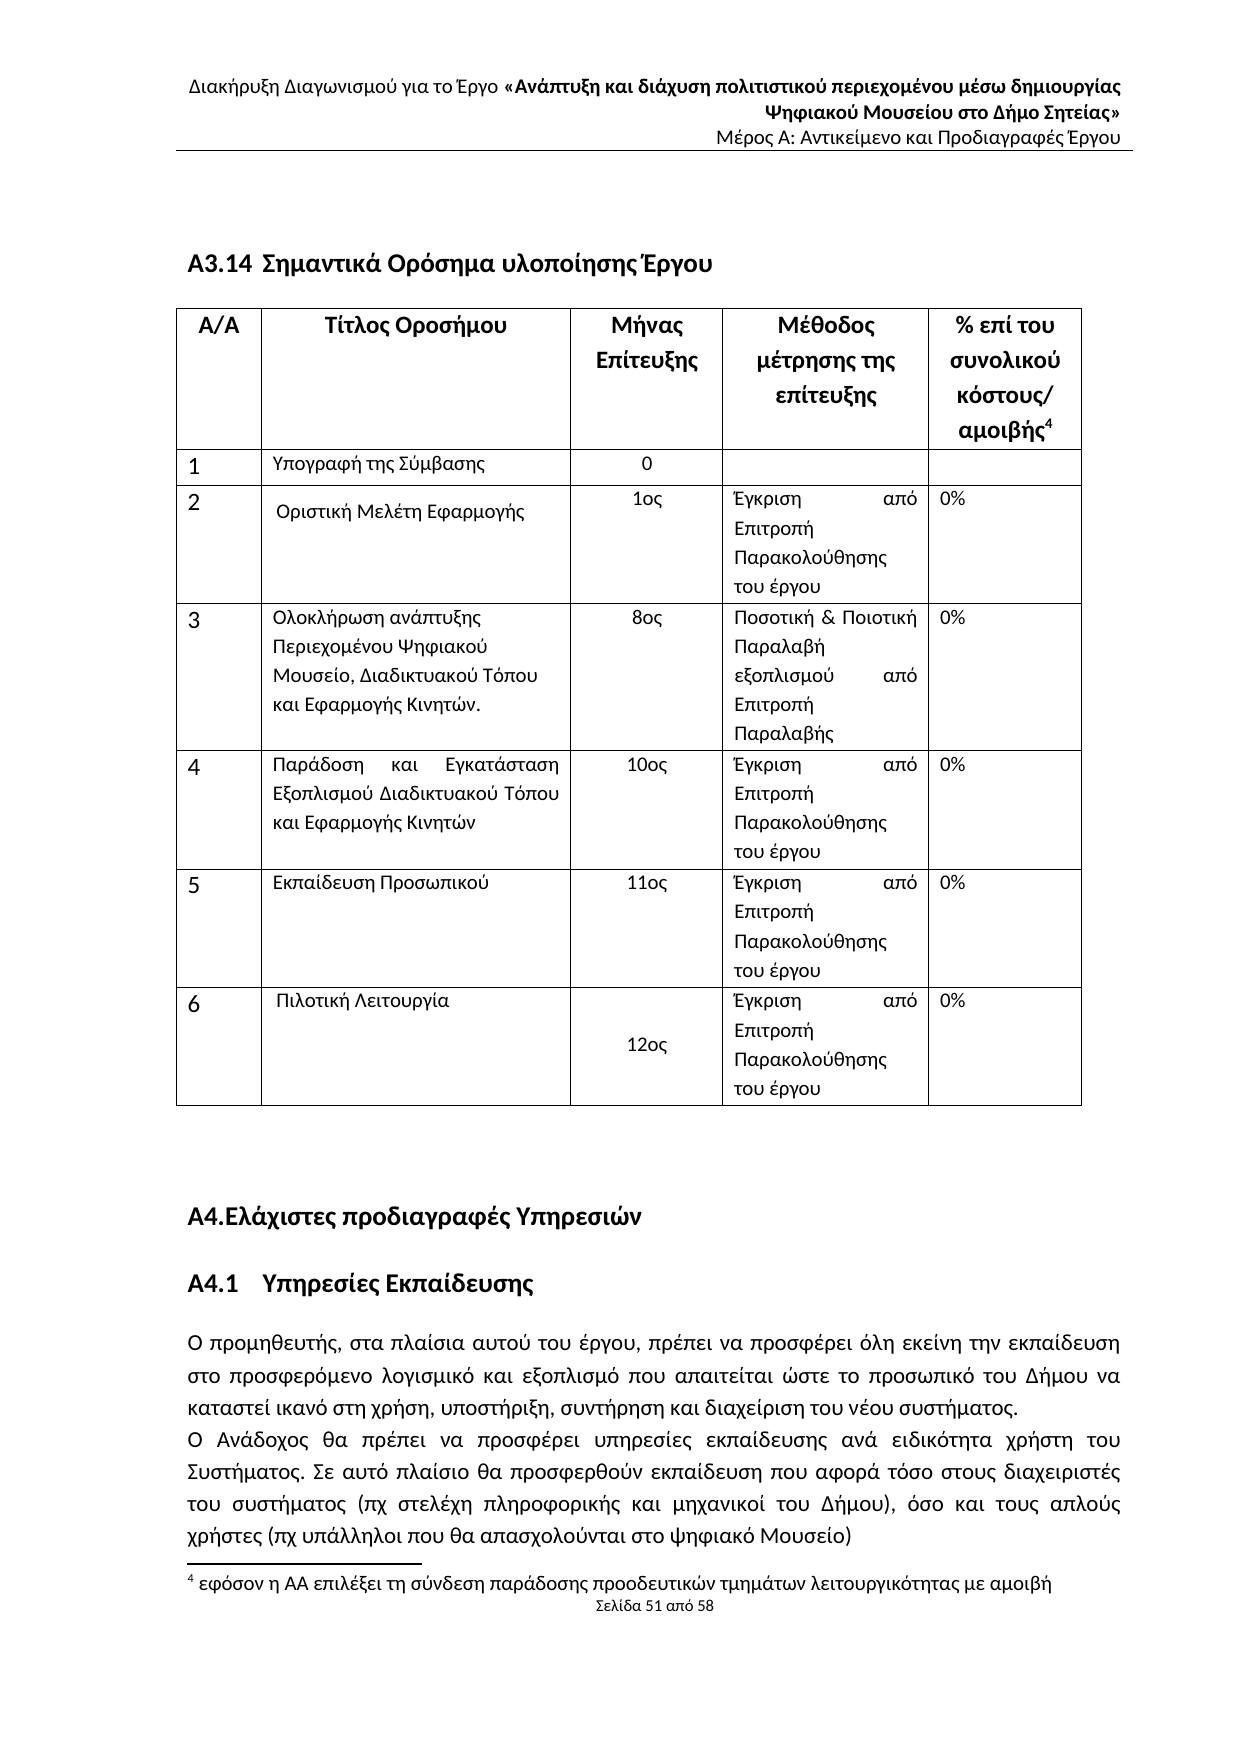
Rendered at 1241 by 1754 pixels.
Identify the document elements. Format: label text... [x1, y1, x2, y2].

subtitle Υπηρεσίες Εκπαίδευσης [187, 1266, 1122, 1299]
table_cell 0% [929, 870, 1081, 987]
table_cell Έγκριση από Επιτροπή Παρακολούθησης του έργου [723, 751, 928, 868]
table_header % επί του συνολικού κόστους/ αμοιβής [929, 309, 1081, 449]
table_cell [929, 450, 1081, 484]
table_cell 12ος [571, 988, 722, 1105]
table_cell 8ος [571, 604, 722, 750]
table_cell Έγκριση από Επιτροπή Παρακολούθησης του έργου [723, 870, 928, 987]
table_cell Ποσοτική & Ποιοτική Παραλαβή εξοπλισμού από Επιτροπή Παραλαβής [723, 604, 928, 750]
table_cell 1ος [571, 486, 722, 603]
table_cell 0% [929, 486, 1081, 603]
table_header Τίτλος Οροσήμου [262, 309, 570, 449]
table_cell 6 [177, 988, 261, 1105]
table_cell Ολοκλήρωση ανάπτυξης Περιεχομένου Ψηφιακού Μουσείο, Διαδικτυακού Τόπου και Εφαρμογής Κινητών. [262, 604, 570, 750]
table_header Μήνας Επίτευξης [571, 309, 722, 449]
table_cell Υπογραφή της Σύμβασης [262, 450, 570, 484]
table_cell 11ος [571, 870, 722, 987]
table_cell 5 [177, 870, 261, 987]
table_cell Έγκριση από Επιτροπή Παρακολούθησης του έργου [723, 988, 928, 1105]
table_cell 0% [929, 988, 1081, 1105]
table_cell Παράδοση και Εγκατάσταση Εξοπλισμού Διαδικτυακού Τόπου και Εφαρμογής Κινητών [262, 751, 570, 868]
subtitle Ελάχιστες προδιαγραφές Υπηρεσιών [187, 1199, 1122, 1232]
table_cell 0% [929, 604, 1081, 750]
table_cell 4 [177, 751, 261, 868]
table_cell 0 [571, 450, 722, 484]
table_cell Έγκριση από Επιτροπή Παρακολούθησης του έργου [723, 486, 928, 603]
table_header Μέθοδος μέτρησης της επίτευξης [723, 309, 928, 449]
table_cell [723, 450, 928, 484]
table_cell Εκπαίδευση Προσωπικού [262, 870, 570, 987]
table_cell 0% [929, 751, 1081, 868]
table_header Α/Α [177, 309, 261, 449]
table_cell 2 [177, 486, 261, 603]
table_cell 3 [177, 604, 261, 750]
table_cell 1 [177, 450, 261, 484]
table_cell Οριστική Μελέτη Εφαρμογής [262, 486, 570, 603]
text Ο προμηθευτής, στα πλαίσια αυτού του έργου, πρέπει να προσφέρει όλη εκείνη την εκπαίδευση στο προσφερόμενο λογισμικό και εξοπλισμό που απαιτείται ώστε το προσωπικό του Δήμου να καταστεί ικανό στη χρήση, υποστήριξη, συντήρηση και διαχείριση του νέου συστήματος. [187, 1328, 1122, 1421]
text Ο Ανάδοχος θα πρέπει να προσφέρει υπηρεσίες εκπαίδευσης ανά ειδικότητα χρήστη του Συστήματος. Σε αυτό πλαίσιο θα προσφερθούν εκπαίδευση που αφορά τόσο στους διαχειριστές του συστήματος (πχ στελέχη πληροφορικής και μηχανικοί του Δήμου), όσο και τους απλούς χρήστες (πχ υπάλληλοι που θα απασχολούνται στο ψηφιακό Μουσείο) [187, 1425, 1122, 1550]
table_cell Πιλοτική Λειτουργία [262, 988, 570, 1105]
subtitle Σημαντικά Ορόσημα υλοποίησης Έργου [187, 246, 1122, 279]
table_cell 10ος [571, 751, 722, 868]
